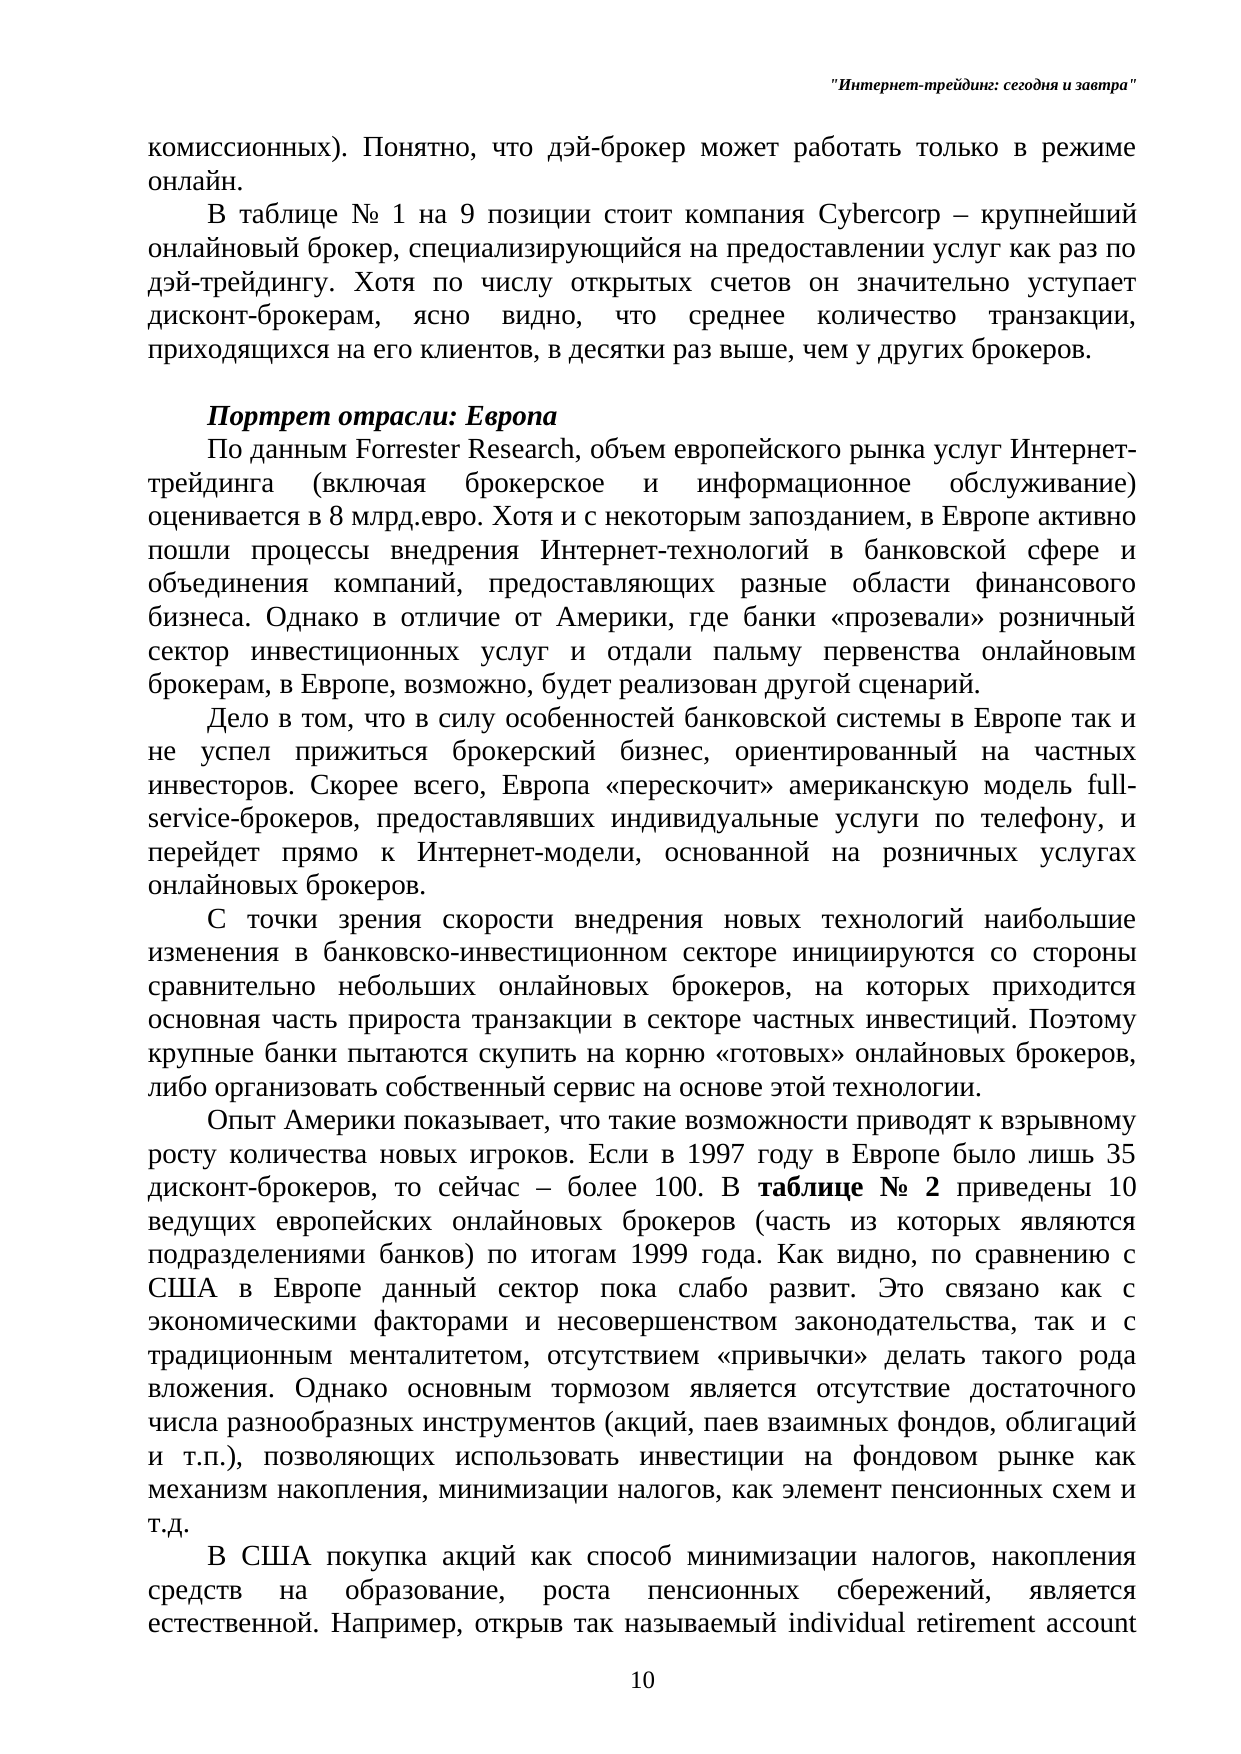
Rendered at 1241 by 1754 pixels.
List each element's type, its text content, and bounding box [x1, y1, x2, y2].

text С точки зрения скорости внедрения новых технологий наибольшие изменения в банковско-инвестиционном секторе инициируются со стороны сравнительно небольших онлайновых брокеров, на которых приходится основная часть прироста транзакции в секторе частных инвестиций. Поэтому крупные банки пытаются скупить на корню «готовых» онлайновых брокеров, либо организовать собственный сервис на основе этой технологии. [148, 901, 1137, 1102]
text Опыт Америки показывает, что такие возможности приводят к взрывному росту количества новых игроков. Если в 1997 году в Европе было лишь 35 дисконт-брокеров, то сейчас – более 100. В таблице № 2 приведены 10 ведущих европейских онлайновых брокеров (часть из которых являются подразделениями банков) по итогам 1999 года. Как видно, по сравнению с США в Европе данный сектор пока слабо развит. Это связано как с экономическими факторами и несовершенством законодательства, так и с традиционным менталитетом, отсутствием «привычки» делать такого рода вложения. Однако основным тормозом является отсутствие достаточного числа разнообразных инструментов (акций, паев взаимных фондов, облигаций и т.п.), позволяющих использовать инвестиции на фондовом рынке как механизм накопления, минимизации налогов, как элемент пенсионных схем и т.д. [148, 1102, 1137, 1538]
text Дело в том, что в силу особенностей банковской системы в Европе так и не успел прижиться брокерский бизнес, ориентированный на частных инвесторов. Скорее всего, Европа «перескочит» американскую модель full-service-брокеров, предоставлявших индивидуальные услуги по телефону, и перейдет прямо к Интернет-модели, основанной на розничных услугах онлайновых брокеров. [148, 700, 1137, 901]
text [148, 1538, 1137, 1639]
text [148, 130, 1137, 197]
text По данным Forrester Research, объем европейского рынка услуг Интернет-трейдинга (включая брокерское и информационное обслуживание) оценивается в 8 млрд.евро. Хотя и с некоторым запозданием, в Европе активно пошли процессы внедрения Интернет-технологий в банковской сфере и объединения компаний, предоставляющих разные области финансового бизнеса. Однако в отличие от Америки, где банки «прозевали» розничный сектор инвестиционных услуг и отдали пальму первенства онлайновым брокерам, в Европе, возможно, будет реализован другой сценарий. [148, 432, 1137, 700]
text В таблице № 1 на 9 позиции стоит компания Cybercorp – крупнейший онлайновый брокер, специализирующийся на предоставлении услуг как раз по дэй-трейдингу. Хотя по числу открытых счетов он значительно уступает дисконт-брокерам, ясно видно, что среднее количество транзакции, приходящихся на его клиентов, в десятки раз выше, чем у других брокеров. [148, 197, 1137, 364]
text Портрет отрасли: Европа [148, 398, 1137, 432]
